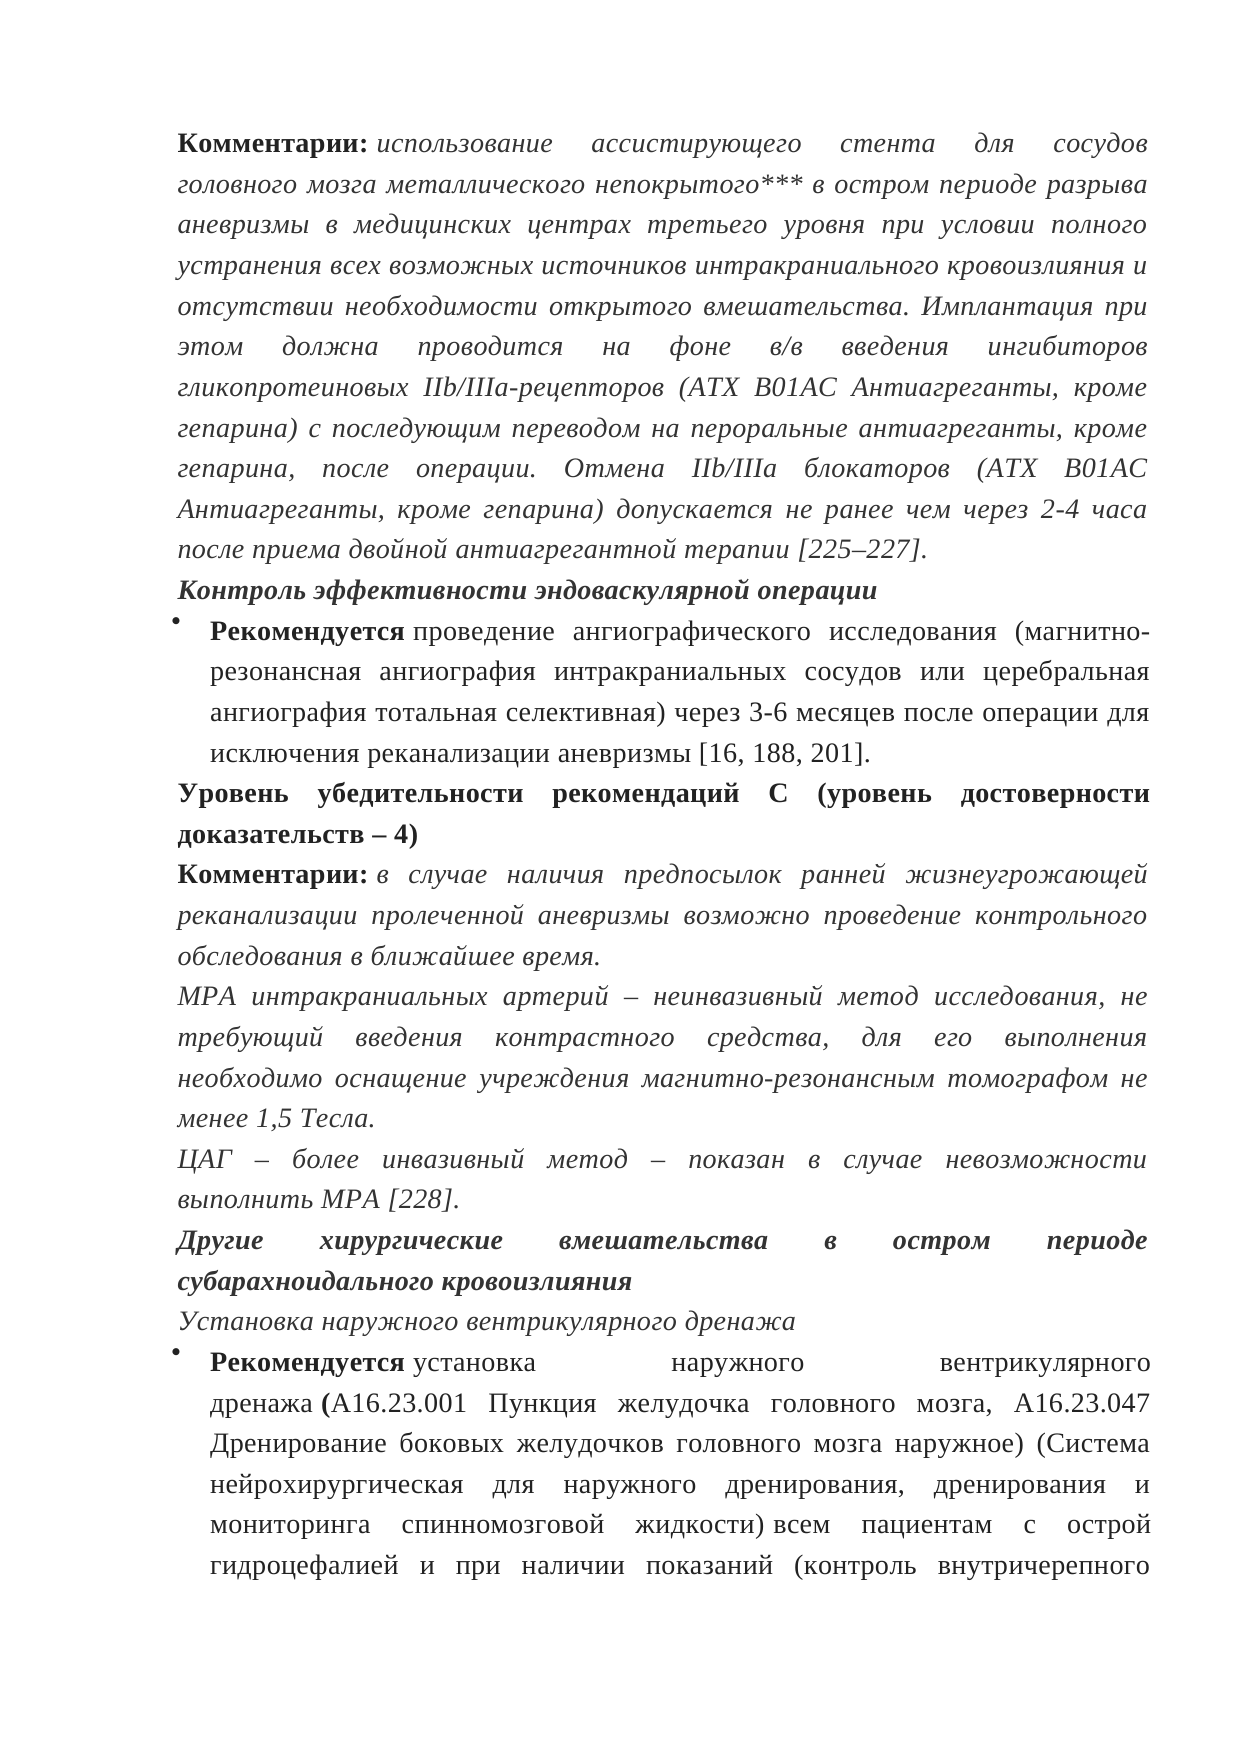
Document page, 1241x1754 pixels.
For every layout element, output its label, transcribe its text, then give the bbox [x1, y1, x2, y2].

text МРА интракраниальных артерий – неинвазивный метод исследования, не требующий введения контрастного средства, для его выполнения необходимо оснащение учреждения магнитно-резонансным томографом не менее 1,5 Тесла. [177, 971, 1152, 1134]
list Рекомендуется проведение ангиографического исследования (магнитно-резонансная ангиография интракраниальных сосудов или церебральная ангиография тотальная селективная) через 3-6 месяцев после операции для исключения реканализации аневризмы [16, 188, 201]. [172, 606, 1152, 768]
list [172, 1337, 1152, 1581]
text Комментарии: в случае наличия предпосылок ранней жизнеугрожающей реканализации пролеченной аневризмы возможно проведение контрольного обследования в ближайшее время. [177, 849, 1152, 971]
text Другие хирургические вмешательства в остром периоде субарахноидального кровоизлияния [177, 1215, 1152, 1296]
text Уровень убедительности рекомендаций С (уровень достоверности доказательств – 4) [177, 768, 1152, 849]
text Контроль эффективности эндоваскулярной операции [177, 565, 1152, 606]
text ЦАГ – более инвазивный метод – показан в случае невозможности выполнить МРА [228]. [177, 1134, 1152, 1215]
text Комментарии: использование ассистирующего стента для сосудов головного мозга металлического непокрытого*** в остром периоде разрыва аневризмы в медицинских центрах третьего уровня при условии полного устранения всех возможных источников интракраниального кровоизлияния и отсутствии необходимости открытого вмешательства. Имплантация при этом должна проводится на фоне в/в введения ингибиторов гликопротеиновых IIb/IIIа-рецепторов (АТХ B01AC Антиагреганты, кроме гепарина) с последующим переводом на пероральные антиагреганты, кроме гепарина, после операции. Отмена IIb/IIIа блокаторов (АТХ B01AC Антиагреганты, кроме гепарина) допускается не ранее чем через 2-4 часа после приема двойной антиагрегантной терапии [225–227]. [177, 118, 1152, 565]
text Установка наружного вентрикулярного дренажа [177, 1296, 1152, 1337]
